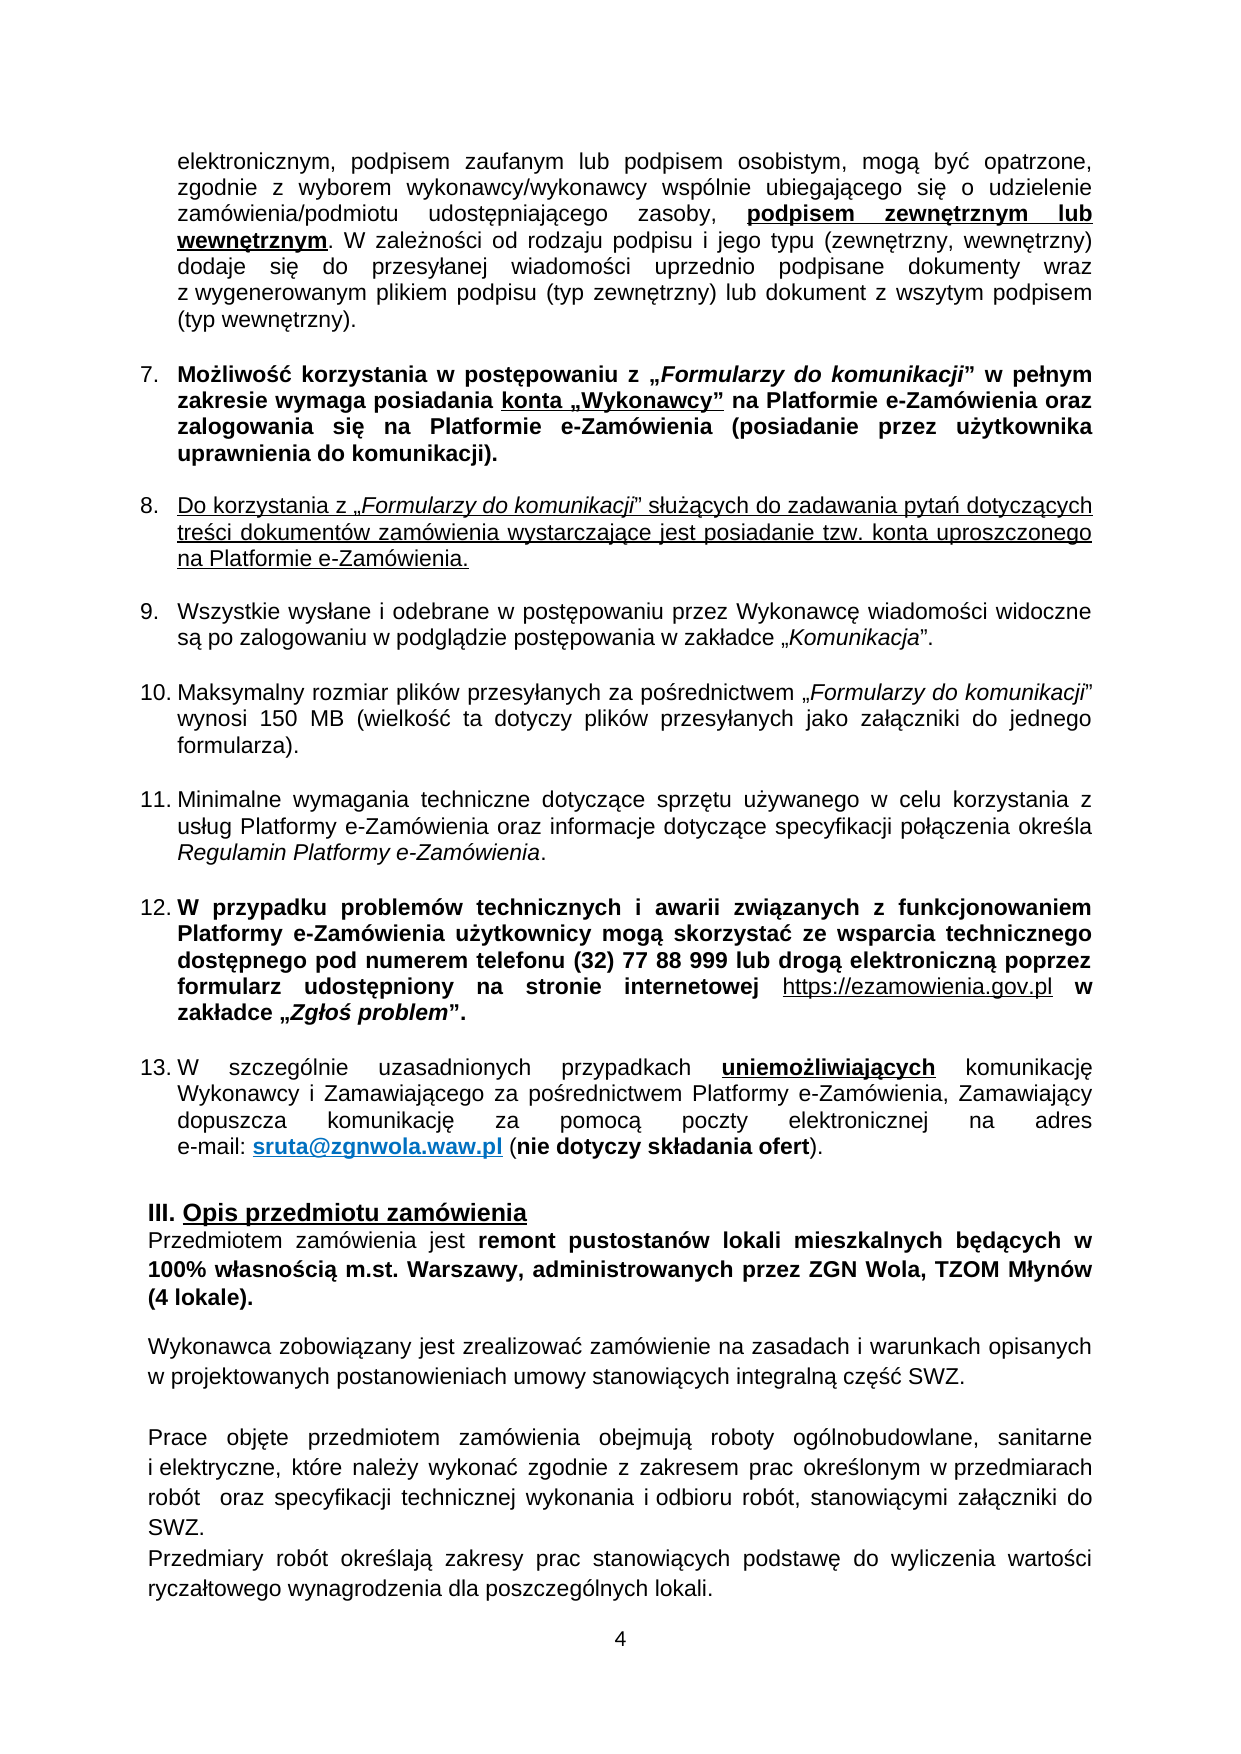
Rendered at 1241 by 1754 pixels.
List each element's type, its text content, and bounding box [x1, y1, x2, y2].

list Możliwość korzystania w postępowaniu z „Formularzy do komunikacji” w pełnym zakresie wymaga posiadania konta „Wykonawcy” na Platformie e-Zamówienia oraz zalogowania się na Platformie e-Zamówienia (posiadanie przez użytkownika uprawnienia do komunikacji). [140, 361, 1093, 466]
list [140, 148, 1093, 332]
text Prace objęte przedmiotem zamówienia obejmują roboty ogólnobudowlane, sanitarne i elektryczne, które należy wykonać zgodnie z zakresem prac określonym w przedmiarach robót oraz specyfikacji technicznej wykonania i odbioru robót, stanowiącymi załączniki do SWZ. [148, 1424, 1093, 1541]
text Przedmiary robót określają zakresy prac stanowiących podstawę do wyliczenia wartości ryczałtowego wynagrodzenia dla poszczególnych lokali. [148, 1544, 1093, 1601]
list Wszystkie wysłane i odebrane w postępowaniu przez Wykonawcę wiadomości widoczne są po zalogowaniu w podglądzie postępowania w zakładce „Komunikacja”. [140, 598, 1093, 650]
list W przypadku problemów technicznych i awarii związanych z funkcjonowaniem Platformy e-Zamówienia użytkownicy mogą skorzystać ze wsparcia technicznego dostępnego pod numerem telefonu (32) 77 88 999 lub drogą elektroniczną poprzez formularz udostępniony na stronie internetowej https://ezamowienia.gov.pl w zakładce „Zgłoś problem”. [140, 894, 1093, 1026]
list Do korzystania z „Formularzy do komunikacji” służących do zadawania pytań dotyczących treści dokumentów zamówienia wystarczające jest posiadanie tzw. konta uproszczonego na Platformie e-Zamówienia. [140, 492, 1093, 571]
list Maksymalny rozmiar plików przesyłanych za pośrednictwem „Formularzy do komunikacji” wynosi 150 MB (wielkość ta dotyczy plików przesyłanych jako załączniki do jednego formularza). [140, 679, 1093, 758]
list W szczególnie uzasadnionych przypadkach uniemożliwiających komunikację Wykonawcy i Zamawiającego za pośrednictwem Platformy e-Zamówienia, Zamawiający dopuszcza komunikację za pomocą poczty elektronicznej na adres e-mail: sruta@zgnwola.waw.pl (nie dotyczy składania ofert). [140, 1054, 1093, 1159]
text Wykonawca zobowiązany jest zrealizować zamówienie na zasadach i warunkach opisanych w projektowanych postanowieniach umowy stanowiących integralną część SWZ. [148, 1333, 1093, 1389]
text Przedmiotem zamówienia jest remont pustostanów lokali mieszkalnych będących w 100% własnością m.st. Warszawy, administrowanych przez ZGN Wola, TZOM Młynów (4 lokale). [148, 1227, 1093, 1310]
text III. Opis przedmiotu zamówienia [148, 1198, 1093, 1227]
list Minimalne wymagania techniczne dotyczące sprzętu używanego w celu korzystania z usług Platformy e-Zamówienia oraz informacje dotyczące specyfikacji połączenia określa Regulamin Platformy e-Zamówienia. [140, 786, 1093, 865]
